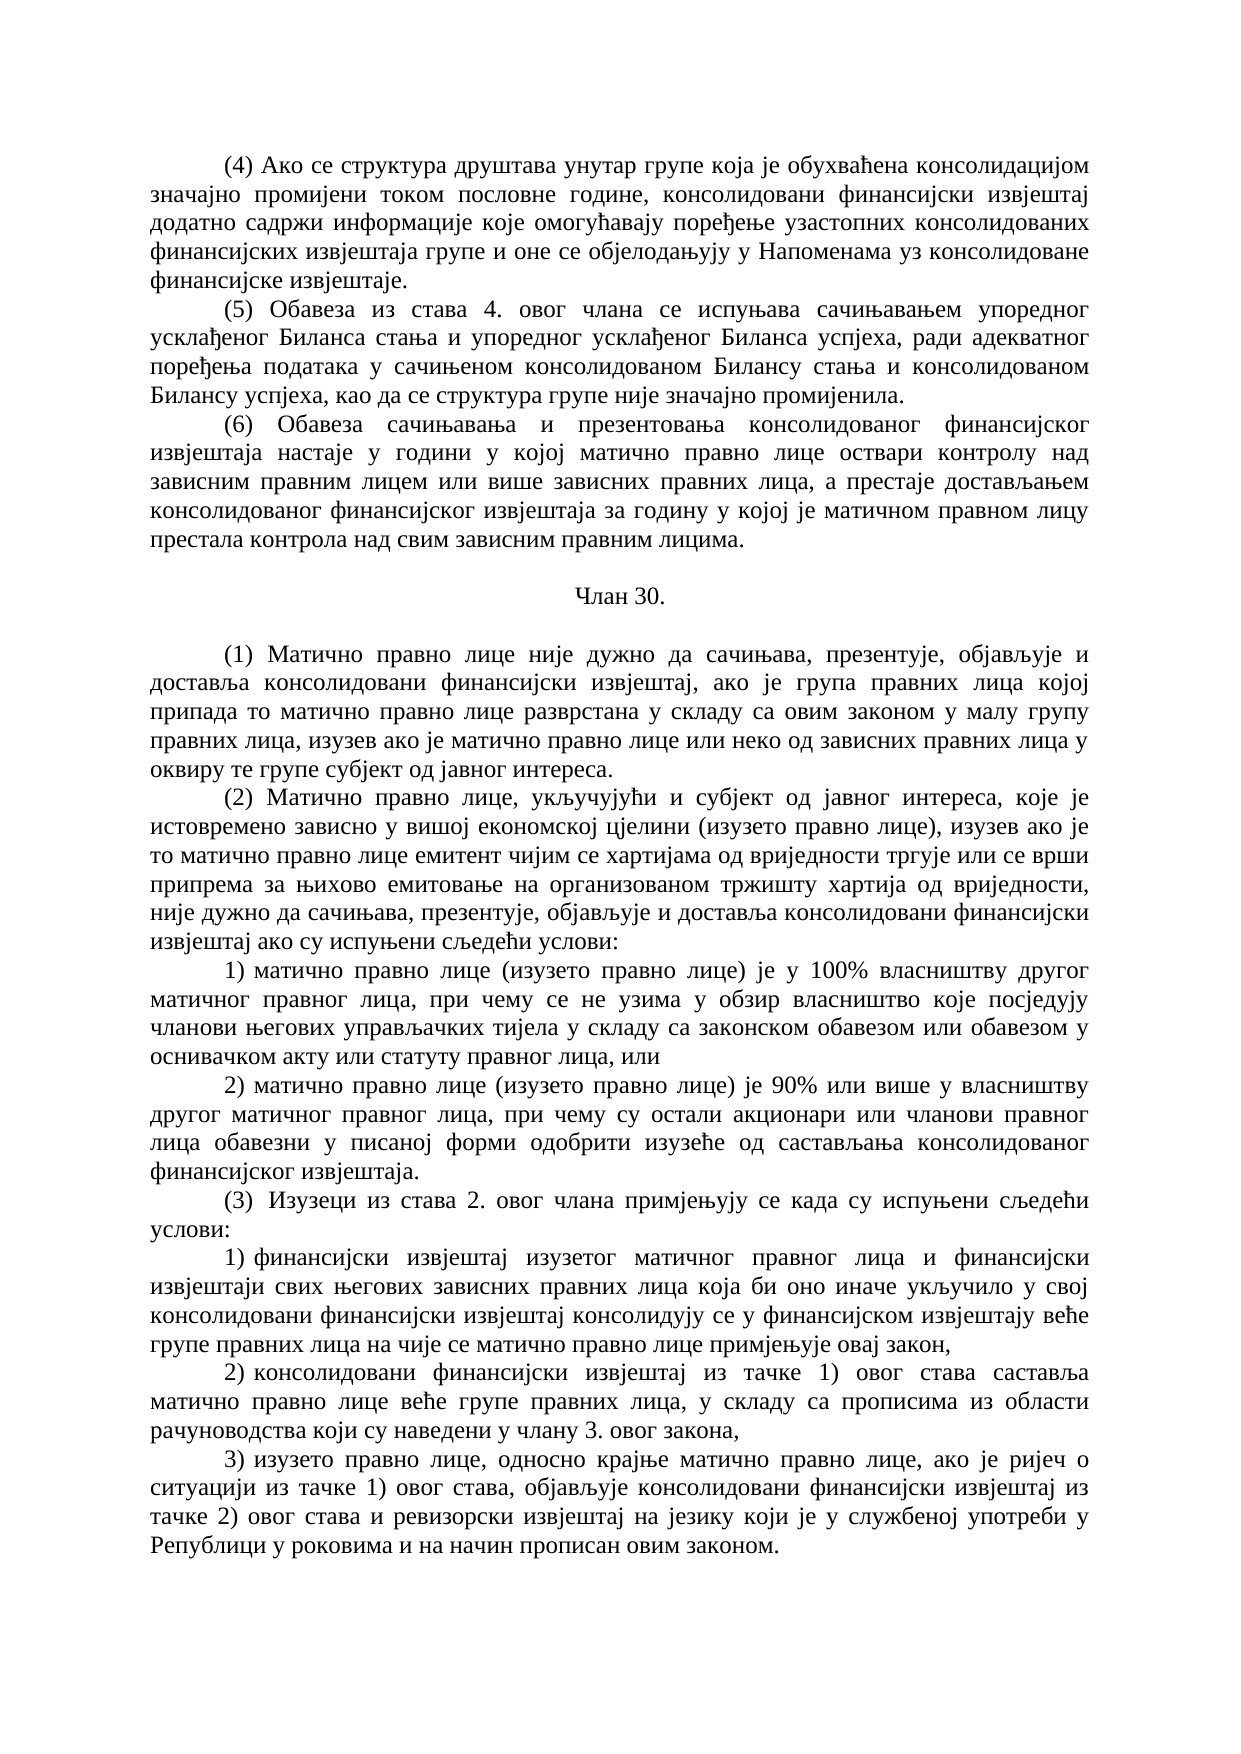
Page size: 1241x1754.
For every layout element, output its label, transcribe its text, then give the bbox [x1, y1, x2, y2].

text (5) Обавеза из става 4. овог члана се испуњава сачињавањем упоредног усклађеног Биланса стања и упоредног усклађеног Биланса успјеха, ради адекватног поређења података у сачињеном консолидованом Билансу стања и консолидованом Билансу успјеха, као да се структура групе није значајно промијенила. [150, 294, 1090, 409]
list матично правно лице (изузето правно лице) је у 100% власништву другог матичног правног лица, при чему се не узима у обзир власништво које посједују чланови његових управљачких тијела у складу са законском обавезом или обавезом у оснивачком акту или статуту правног лица, или [150, 955, 1090, 1070]
list Изузеци из става 2. овог члана примјењују се када су испуњени сљедећи услови: [150, 1185, 1090, 1242]
list изузето правно лице, односно крајње матично правно лице, ако је ријеч о ситуацији из тачке 1) овог става, објављује консолидовани финансијски извјештај из тачке 2) овог става и ревизорски извјештај на језику који је у службеној употреби у Републици у роковима и на начин прописан овим законом. [150, 1444, 1090, 1559]
list Матично правно лице, укључујући и субјект од јавног интереса, које је истовремено зависно у вишој економској цјелини (изузето правно лице), изузев ако је то матично правно лице емитент чијим се хартијама од вриједности тргује или се врши припрема за њихово емитовање на организованом тржишту хартија од вриједности, није дужно да сачињава, презентује, објављује и доставља консолидовани финансијски извјештај ако су испуњени сљедећи услови: [150, 782, 1090, 955]
list матично правно лице (изузето правно лице) је 90% или више у власништву другог матичног правног лица, при чему су остали акционари или чланови правног лица обавезни у писаној форми одобрити изузеће од састављања консолидованог финансијског извјештаја. [150, 1070, 1090, 1185]
list консолидовани финансијски извјештај из тачке 1) овог става саставља матично правно лице веће групе правних лица, у складу са прописима из области рачуноводства који су наведени у члану 3. овог закона, [150, 1357, 1090, 1444]
text (4) Ако се структура друштава унутар групе која је обухваћена консолидацијом значајно промијени током пословне године, консолидовани финансијски извјештај додатно садржи информације које омогућавају поређење узастопних консолидованих финансијских извјештаја групе и оне се објелодањују у Напоменама уз консолидоване финансијске извјештаје. [150, 150, 1090, 294]
text (6) Обавеза сачињавања и презентовања консолидованог финансијског извјештаја настаје у години у којој матично правно лице оствари контролу над зависним правним лицем или више зависних правних лица, а престаје достављањем консолидованог финансијског извјештаја за годину у којој је матичном правном лицу престала контрола над свим зависним правним лицима. [150, 409, 1090, 552]
list Матично правно лице није дужно да сачињава, презентује, објављује и доставља консолидовани финансијски извјештај, ако је група правних лица којој припада то матично правно лице разврстана у складу са овим законом у малу групу правних лица, изузев ако је матично правно лице или неко од зависних правних лица у оквиру те групе субјект од јавног интереса. [150, 639, 1090, 782]
text Члан 30. [150, 581, 1090, 610]
list финансијски извјештај изузетог матичног правног лица и финансијски извјештаји свих његових зависних правних лица која би оно иначе укључило у свој консолидовани финансијски извјештај консолидују се у финансијском извјештају веће групе правних лица на чије се матично правно лице примјењује овај закон, [150, 1242, 1090, 1357]
